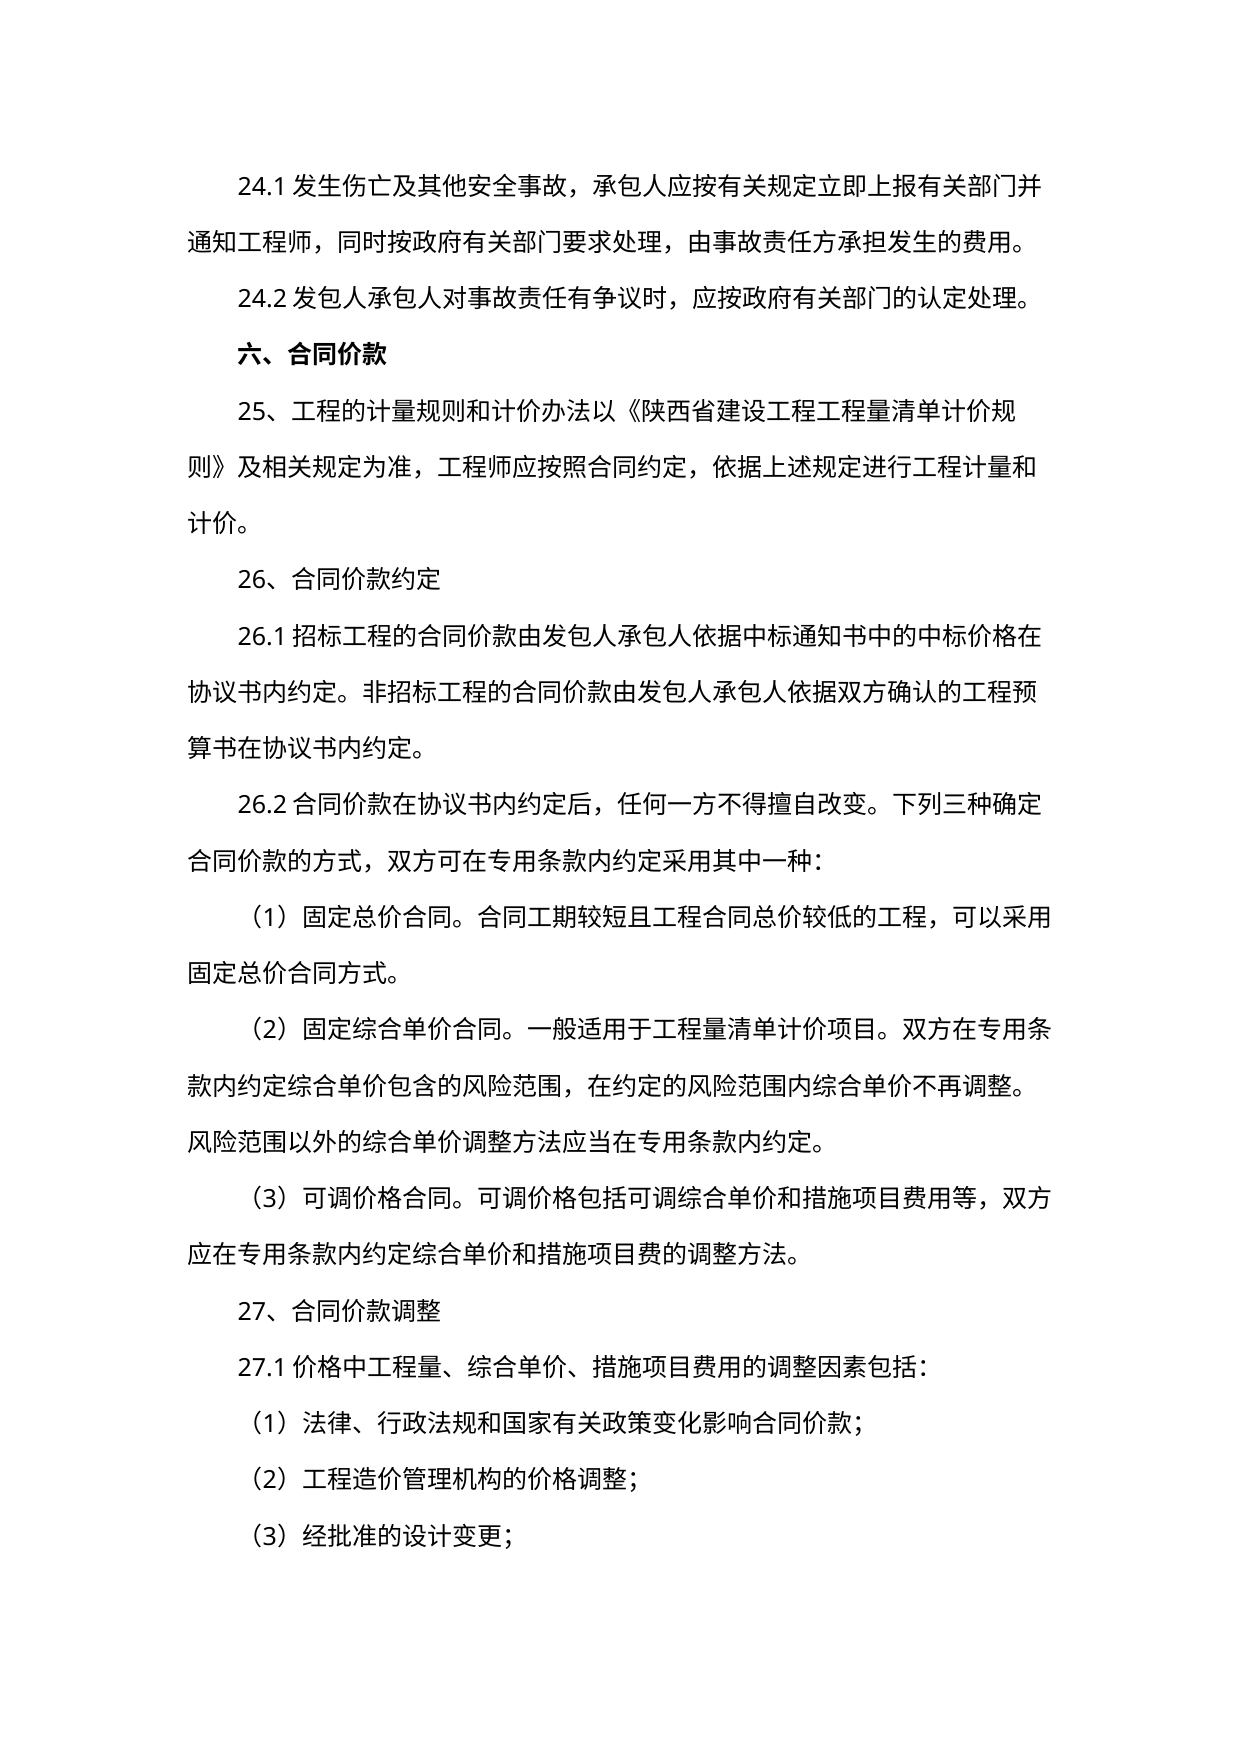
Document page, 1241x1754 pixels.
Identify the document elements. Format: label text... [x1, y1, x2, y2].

text 26.2合同价款在协议书内约定后，任何一方不得擅自改变。下列三种确定合同价款的方式，双方可在专用条款内约定采用其中一种： [187, 769, 1053, 881]
text 24.2发包人承包人对事故责任有争议时，应按政府有关部门的认定处理。 [187, 262, 1053, 319]
text （2）固定综合单价合同。一般适用于工程量清单计价项目。双方在专用条款内约定综合单价包含的风险范围，在约定的风险范围内综合单价不再调整。风险范围以外的综合单价调整方法应当在专用条款内约定。 [187, 994, 1053, 1162]
text 27.1价格中工程量、综合单价、措施项目费用的调整因素包括： [187, 1331, 1053, 1387]
text （2）工程造价管理机构的价格调整； [187, 1444, 1053, 1500]
text 27、合同价款调整 [187, 1275, 1053, 1331]
text （3）经批准的设计变更； [187, 1500, 1053, 1556]
text 24.1发生伤亡及其他安全事故，承包人应按有关规定立即上报有关部门并通知工程师，同时按政府有关部门要求处理，由事故责任方承担发生的费用。 [187, 150, 1053, 262]
text （1）固定总价合同。合同工期较短且工程合同总价较低的工程，可以采用固定总价合同方式。 [187, 881, 1053, 994]
text （1）法律、行政法规和国家有关政策变化影响合同价款； [187, 1387, 1053, 1444]
text 25、工程的计量规则和计价办法以《陕西省建设工程工程量清单计价规则》及相关规定为准，工程师应按照合同约定，依据上述规定进行工程计量和计价。 [187, 375, 1053, 544]
text 26、合同价款约定 [187, 544, 1053, 600]
text 六、合同价款 [187, 319, 1053, 375]
text 26.1招标工程的合同价款由发包人承包人依据中标通知书中的中标价格在协议书内约定。非招标工程的合同价款由发包人承包人依据双方确认的工程预算书在协议书内约定。 [187, 600, 1053, 769]
text （3）可调价格合同。可调价格包括可调综合单价和措施项目费用等，双方应在专用条款内约定综合单价和措施项目费的调整方法。 [187, 1162, 1053, 1275]
